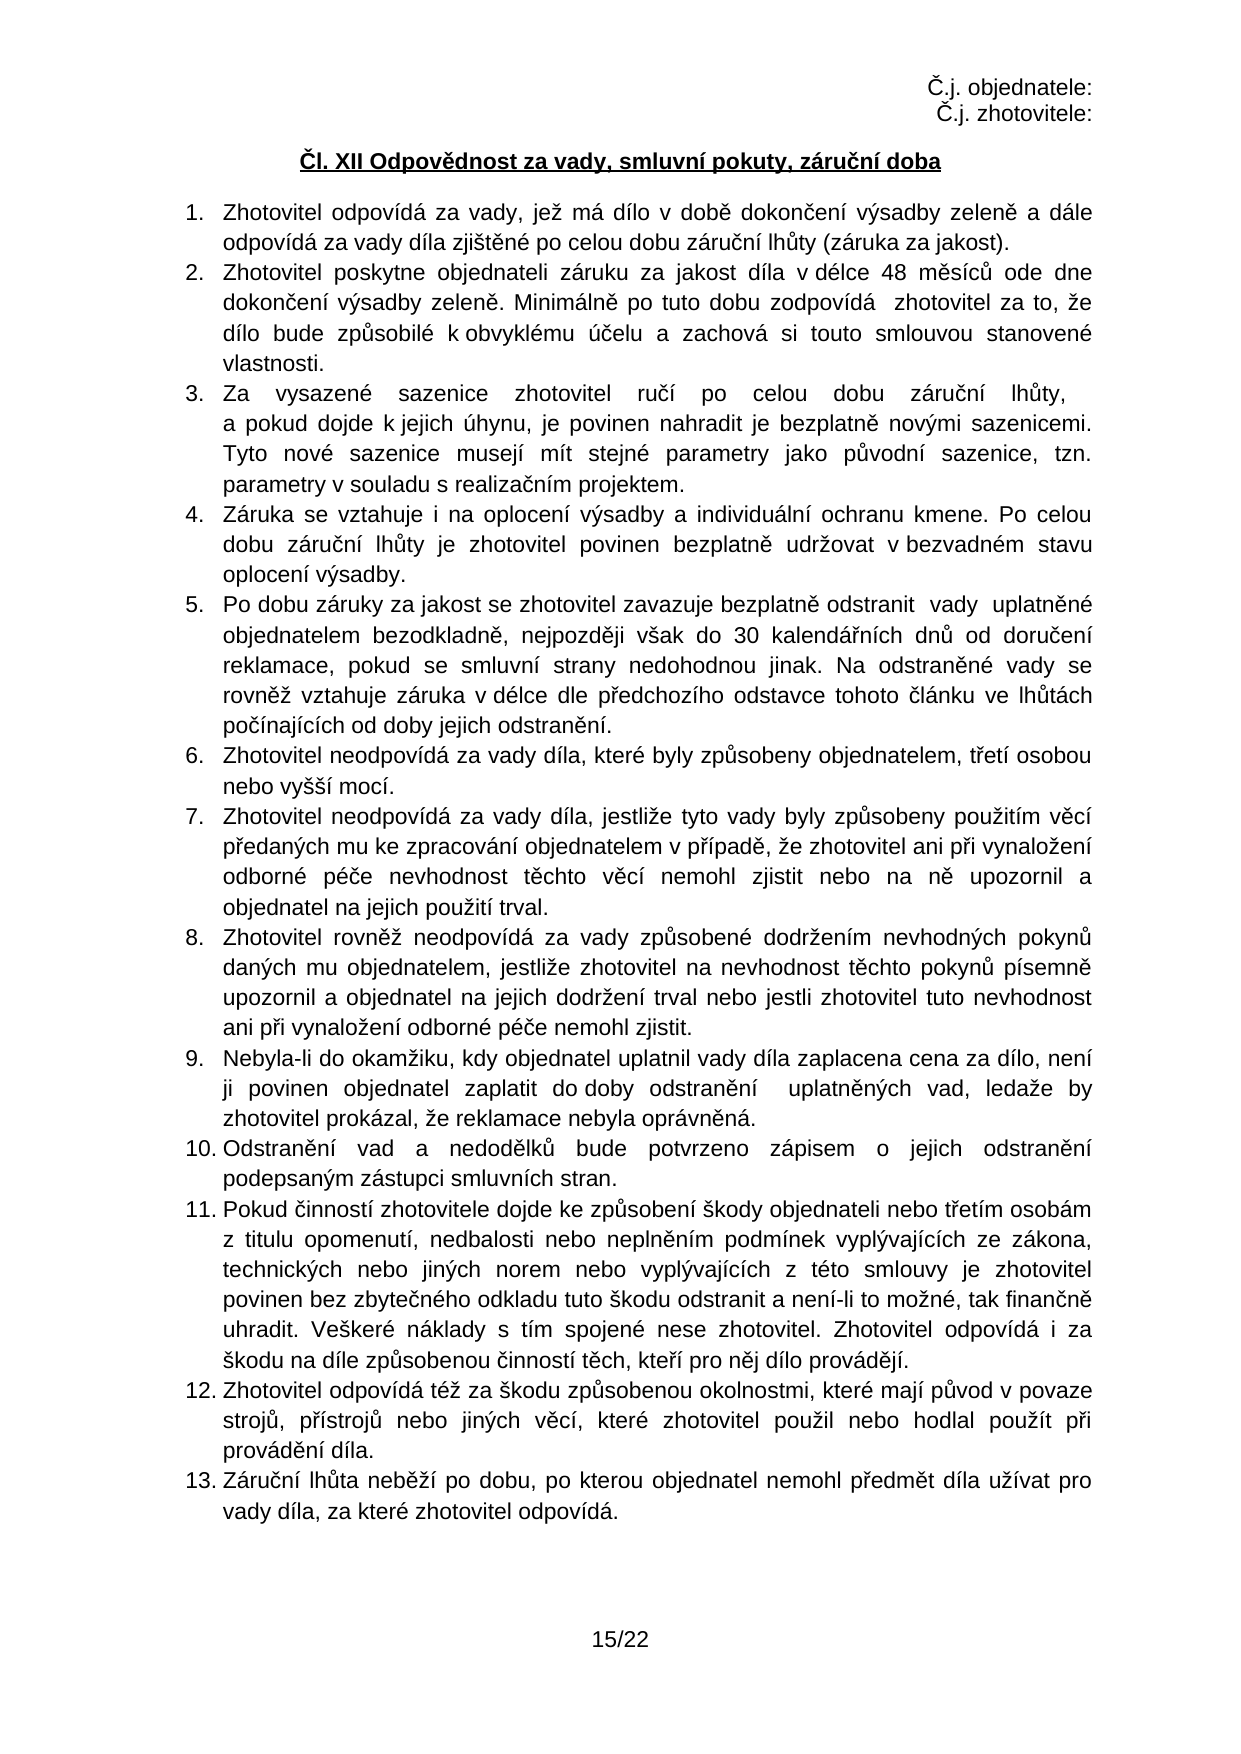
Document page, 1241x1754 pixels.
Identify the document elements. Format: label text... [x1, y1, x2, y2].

list Zhotovitel rovněž neodpovídá za vady způsobené dodržením nevhodných pokynů daných mu objednatelem, jestliže zhotovitel na nevhodnost těchto pokynů písemně upozornil a objednatel na jejich dodržení trval nebo jestli zhotovitel tuto nevhodnost ani při vynaložení odborné péče nemohl zjistit. [185, 924, 1093, 1041]
list Zhotovitel neodpovídá za vady díla, které byly způsobeny objednatelem, třetí osobou nebo vyšší mocí. [185, 742, 1093, 799]
list Zhotovitel odpovídá za vady, jež má dílo v době dokončení výsadby zeleně a dále odpovídá za vady díla zjištěné po celou dobu záruční lhůty (záruka za jakost). [185, 199, 1093, 255]
list Po dobu záruky za jakost se zhotovitel zavazuje bezplatně odstranit vady uplatněné objednatelem bezodkladně, nejpozději však do 30 kalendářních dnů od doručení reklamace, pokud se smluvní strany nedohodnou jinak. Na odstraněné vady se rovněž vztahuje záruka v délce dle předchozího odstavce tohoto článku ve lhůtách počínajících od doby jejich odstranění. [185, 591, 1093, 738]
list Nebyla-li do okamžiku, kdy objednatel uplatnil vady díla zaplacena cena za dílo, není ji povinen objednatel zaplatit do doby odstranění uplatněných vad, ledaže by zhotovitel prokázal, že reklamace nebyla oprávněná. [185, 1044, 1093, 1131]
list Zhotovitel odpovídá též za škodu způsobenou okolnostmi, které mají původ v povaze strojů, přístrojů nebo jiných věcí, které zhotovitel použil nebo hodlal použít při provádění díla. [185, 1377, 1093, 1463]
list Záruka se vztahuje i na oplocení výsadby a individuální ochranu kmene. Po celou dobu záruční lhůty je zhotovitel povinen bezplatně udržovat v bezvadném stavu oplocení výsadby. [185, 501, 1093, 587]
text Čl. XII Odpovědnost za vady, smluvní pokuty, záruční doba [148, 148, 1093, 174]
list Odstranění vad a nedodělků bude potvrzeno zápisem o jejich odstranění podepsaným zástupci smluvních stran. [185, 1135, 1093, 1192]
list Zhotovitel poskytne objednateli záruku za jakost díla v délce 48 měsíců ode dne dokončení výsadby zeleně. Minimálně po tuto dobu zodpovídá zhotovitel za to, že dílo bude způsobilé k obvyklému účelu a zachová si touto smlouvou stanovené vlastnosti. [185, 259, 1093, 376]
list Záruční lhůta neběží po dobu, po kterou objednatel nemohl předmět díla užívat pro vady díla, za které zhotovitel odpovídá. [185, 1467, 1093, 1524]
list Za vysazené sazenice zhotovitel ručí po celou dobu záruční lhůty, a pokud dojde k jejich úhynu, je povinen nahradit je bezplatně novými sazenicemi. Tyto nové sazenice musejí mít stejné parametry jako původní sazenice, tzn. parametry v souladu s realizačním projektem. [185, 380, 1093, 497]
list Zhotovitel neodpovídá za vady díla, jestliže tyto vady byly způsobeny použitím věcí předaných mu ke zpracování objednatelem v případě, že zhotovitel ani při vynaložení odborné péče nevhodnost těchto věcí nemohl zjistit nebo na ně upozornil a objednatel na jejich použití trval. [185, 803, 1093, 920]
list Pokud činností zhotovitele dojde ke způsobení škody objednateli nebo třetím osobám z titulu opomenutí, nedbalosti nebo neplněním podmínek vyplývajících ze zákona, technických nebo jiných norem nebo vyplývajících z této smlouvy je zhotovitel povinen bez zbytečného odkladu tuto škodu odstranit a není-li to možné, tak finančně uhradit. Veškeré náklady s tím spojené nese zhotovitel. Zhotovitel odpovídá i za škodu na díle způsobenou činností těch, kteří pro něj dílo provádějí. [185, 1196, 1093, 1373]
